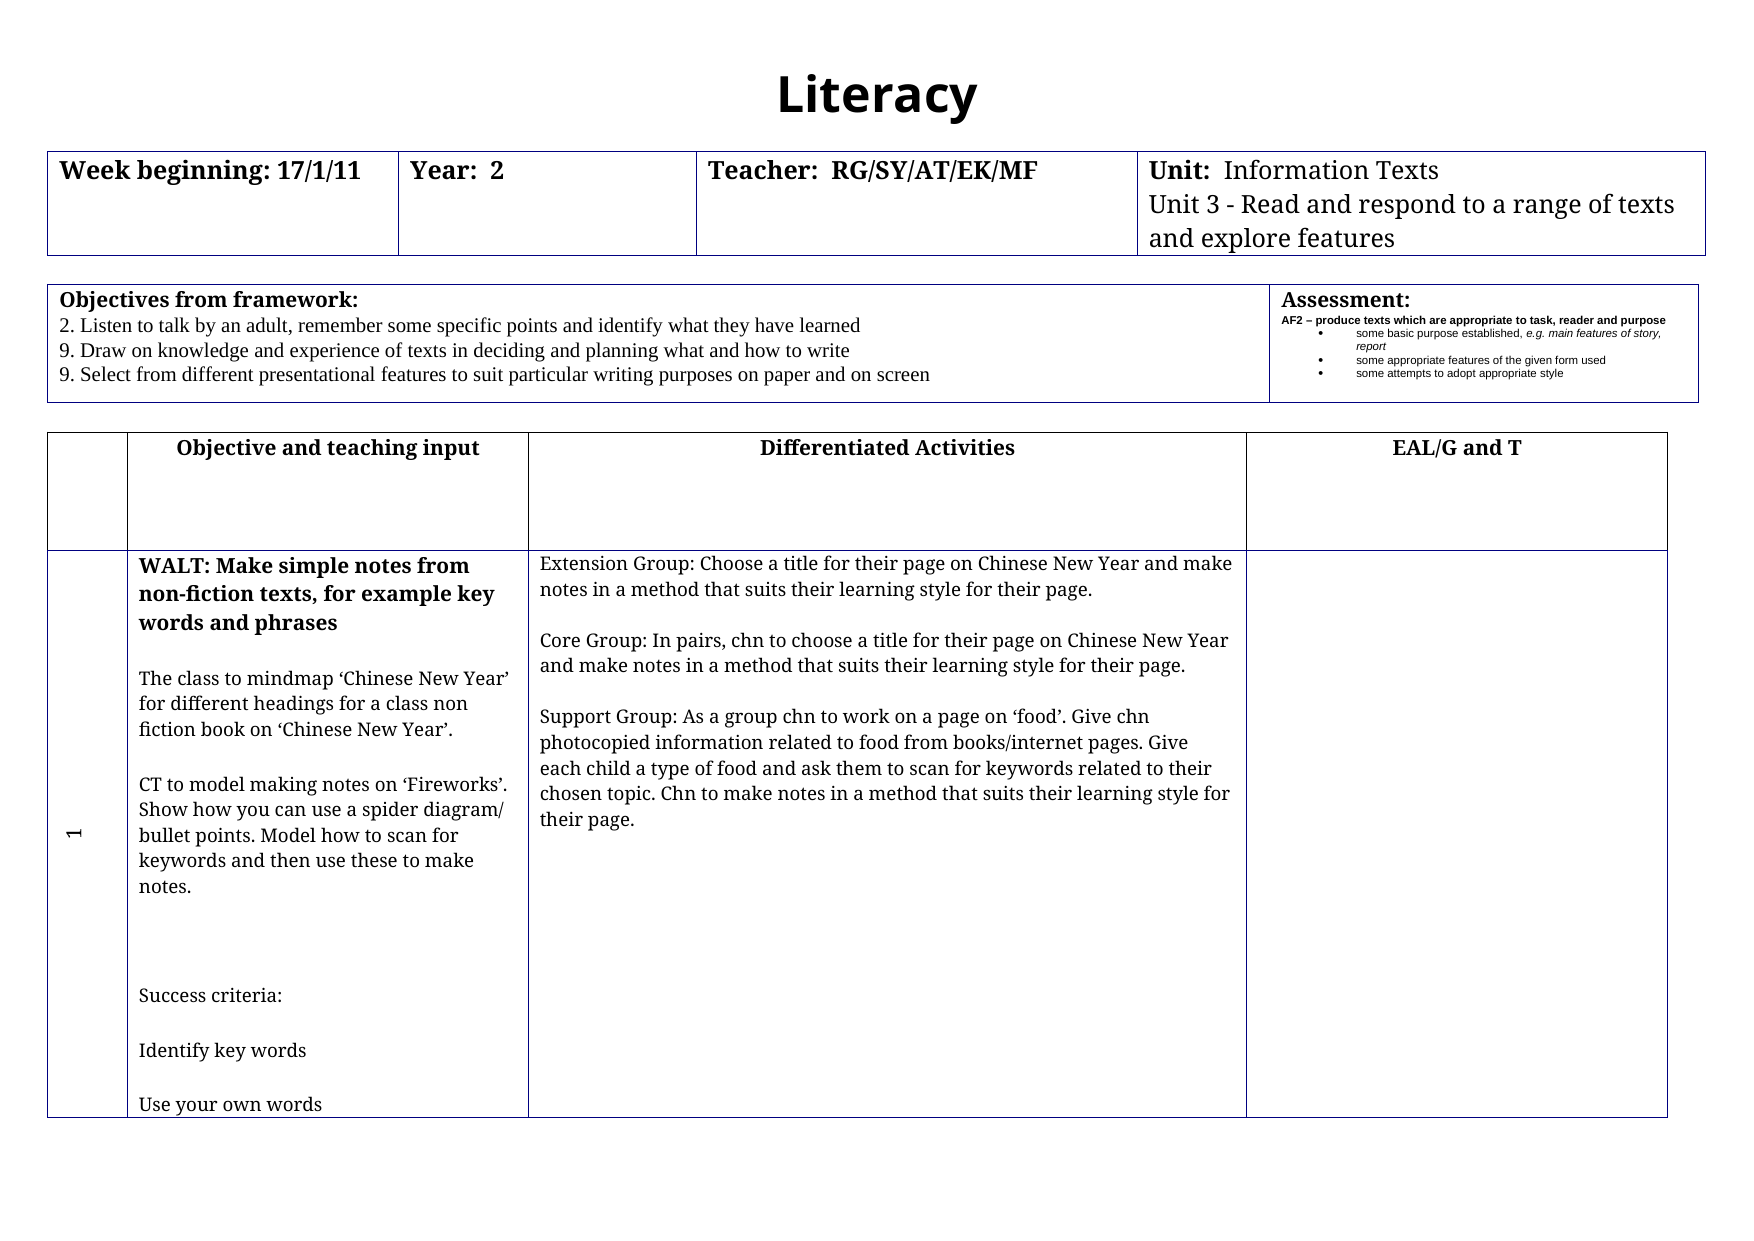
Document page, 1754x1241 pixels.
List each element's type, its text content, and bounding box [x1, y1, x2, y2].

title Literacy [59, 59, 1695, 127]
table_header EAL/G and T [1247, 433, 1667, 550]
table_header Unit: Information Texts Unit 3 - Read and respond to a range of texts and explore features [1138, 152, 1705, 254]
table_header Week beginning: 17/1/11 [48, 152, 398, 254]
table_cell [1247, 551, 1667, 1117]
table_header [48, 433, 127, 550]
table_header Differentiated Activities [529, 433, 1246, 550]
table_cell Extension Group: Choose a title for their page on Chinese New Year and make notes in a method that suits their learning style for their page. Core Group: In pairs, chn to choose a title for their page on Chinese New Year and make notes in a method that suits their learning style for their page. Support Group: As a group chn to work on a page on ‘food’. Give chn photocopied information related to food from books/internet pages. Give each child a type of food and ask them to scan for keywords related to their chosen topic. Chn to make notes in a method that suits their learning style for their page. [529, 551, 1246, 1117]
table_cell 1 [48, 551, 127, 1117]
table_header Year: 2 [399, 152, 696, 254]
table_header Teacher: RG/SY/AT/EK/MF [697, 152, 1137, 254]
table_cell WALT: Make simple notes from non-fiction texts, for example key words and phrases The class to mindmap ‘Chinese New Year’ for different headings for a class non fiction book on ‘Chinese New Year’. CT to model making notes on ‘Fireworks’. Show how you can use a spider diagram/ bullet points. Model how to scan for keywords and then use these to make notes. Success criteria: Identify key words Use your own words [128, 551, 528, 1117]
table_header Objective and teaching input [128, 433, 528, 550]
table_header Assessment: AF2 – produce texts which are appropriate to task, reader and purpose some basic purpose established, e.g. main features of story, report some appropriate features of the given form used some attempts to adopt appropriate style [1270, 285, 1698, 402]
table_header Objectives from framework: 2. Listen to talk by an adult, remember some specific points and identify what they have learned 9. Draw on knowledge and experience of texts in deciding and planning what and how to write 9. Select from different presentational features to suit particular writing purposes on paper and on screen [48, 285, 1269, 402]
